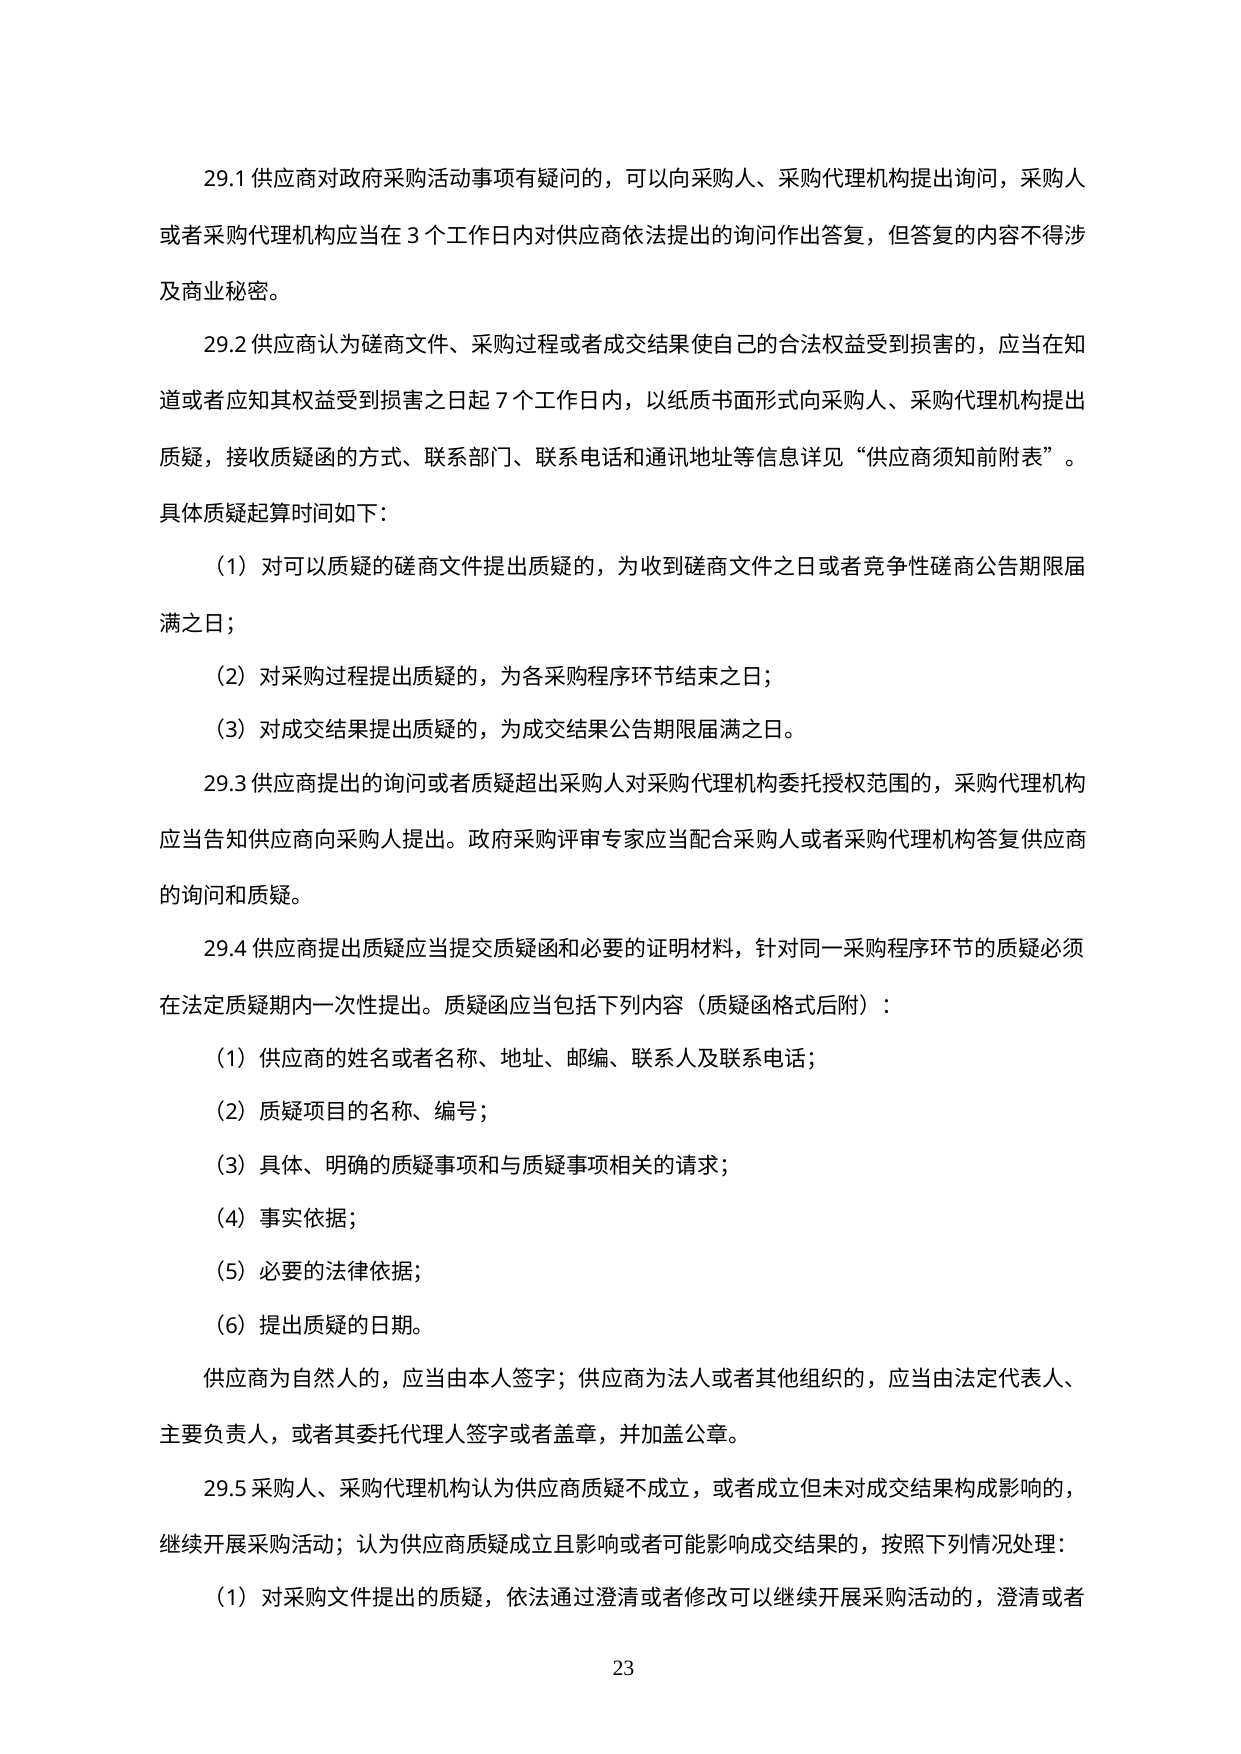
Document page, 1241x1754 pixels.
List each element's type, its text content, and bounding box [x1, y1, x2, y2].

text 29.2供应商认为磋商文件、采购过程或者成交结果使自己的合法权益受到损害的，应当在知道或者应知其权益受到损害之日起7个工作日内，以纸质书面形式向采购人、采购代理机构提出质疑，接收质疑函的方式、联系部门、联系电话和通讯地址等信息详见“供应商须知前附表”。具体质疑起算时间如下： [159, 324, 1087, 531]
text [159, 1577, 1087, 1615]
text （2）质疑项目的名称、编号； [159, 1092, 1087, 1129]
text 供应商为自然人的，应当由本人签字；供应商为法人或者其他组织的，应当由法定代表人、主要负责人，或者其委托代理人签字或者盖章，并加盖公章。 [159, 1358, 1087, 1452]
text （6）提出质疑的日期。 [159, 1305, 1087, 1342]
text （1）对可以质疑的磋商文件提出质疑的，为收到磋商文件之日或者竞争性磋商公告期限届满之日； [159, 547, 1087, 640]
text （2）对采购过程提出质疑的，为各采购程序环节结束之日； [159, 656, 1087, 694]
text （5）必要的法律依据； [159, 1252, 1087, 1289]
text 29.1供应商对政府采购活动事项有疑问的，可以向采购人、采购代理机构提出询问，采购人或者采购代理机构应当在3个工作日内对供应商依法提出的询问作出答复，但答复的内容不得涉及商业秘密。 [159, 159, 1087, 309]
text （4）事实依据； [159, 1198, 1087, 1236]
text （3）具体、明确的质疑事项和与质疑事项相关的请求； [159, 1145, 1087, 1182]
text （3）对成交结果提出质疑的，为成交结果公告期限届满之日。 [159, 709, 1087, 747]
text 29.5采购人、采购代理机构认为供应商质疑不成立，或者成立但未对成交结果构成影响的，继续开展采购活动；认为供应商质疑成立且影响或者可能影响成交结果的，按照下列情况处理： [159, 1468, 1087, 1562]
text （1）供应商的姓名或者名称、地址、邮编、联系人及联系电话； [159, 1038, 1087, 1076]
text 29.3供应商提出的询问或者质疑超出采购人对采购代理机构委托授权范围的，采购代理机构应当告知供应商向采购人提出。政府采购评审专家应当配合采购人或者采购代理机构答复供应商的询问和质疑。 [159, 763, 1087, 913]
text 29.4 供应商提出质疑应当提交质疑函和必要的证明材料，针对同一采购程序环节的质疑必须在法定质疑期内一次性提出。质疑函应当包括下列内容（质疑函格式后附）： [159, 929, 1087, 1022]
